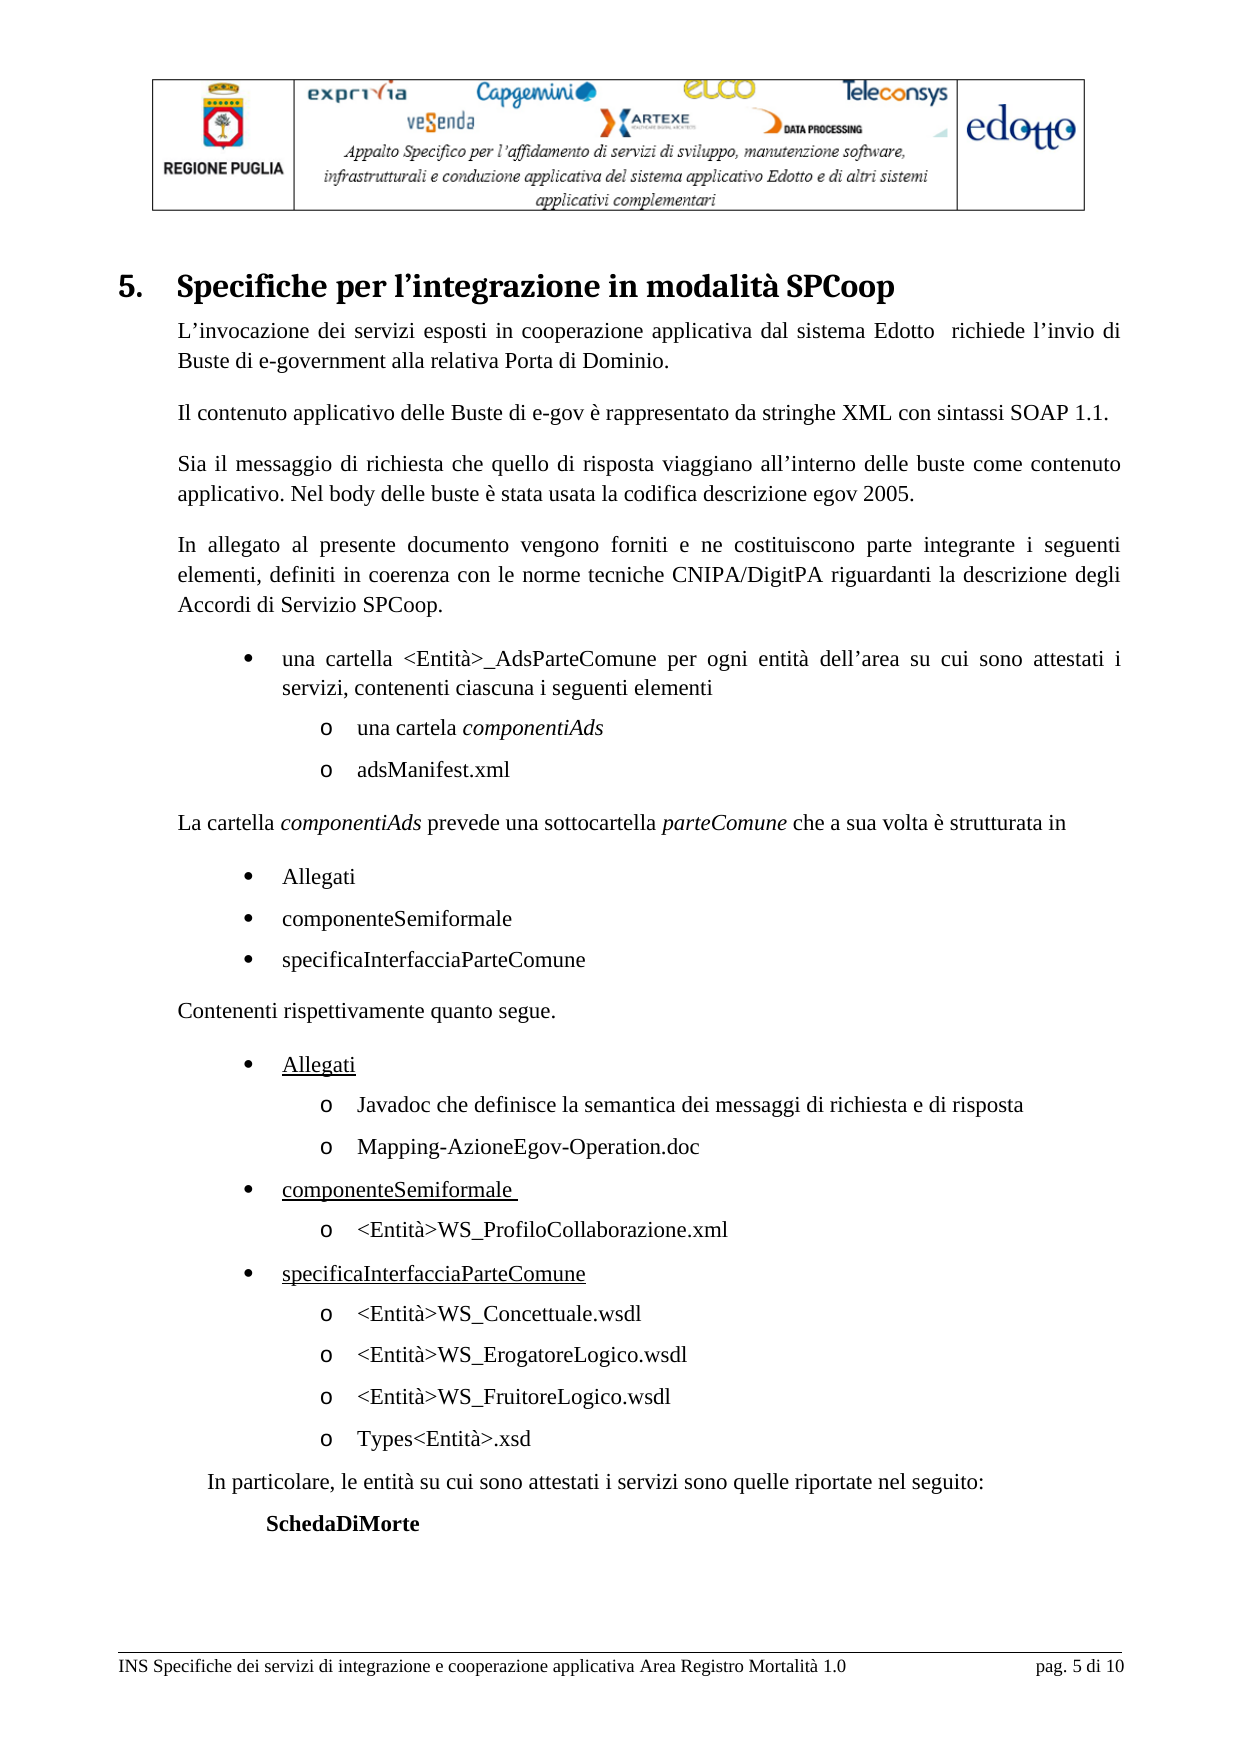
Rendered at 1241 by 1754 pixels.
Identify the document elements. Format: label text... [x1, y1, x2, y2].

list adsManifest.xml [319, 755, 1122, 784]
list specificaInterfacciaParteComune [244, 943, 1122, 973]
list specificaInterfacciaParteComune [244, 1257, 1122, 1286]
text In particolare, le entità su cui sono attestati i servizi sono quelle riportate nel seguito: [207, 1465, 1122, 1494]
text Il contenuto applicativo delle Buste di e-gov è rappresentato da stringhe XML con sintassi SOAP 1.1. [177, 399, 1122, 425]
list <Entità>WS_ErogatoreLogico.wsdl [319, 1340, 1122, 1369]
subtitle Specifiche per l’integrazione in modalità SPCoop [118, 267, 1122, 305]
list Types<Entità>.xsd [319, 1424, 1122, 1453]
list <Entità>WS_FruitoreLogico.wsdl [319, 1382, 1122, 1411]
list componenteSemiformale [244, 902, 1122, 931]
text Contenenti rispettivamente quanto segue. [177, 998, 1122, 1024]
list Allegati [244, 860, 1122, 889]
text La cartella componentiAds prevede una sottocartella parteComune che a sua volta è strutturata in [177, 809, 1122, 835]
list Javadoc che definisce la semantica dei messaggi di richiesta e di risposta [319, 1090, 1122, 1119]
list Allegati [244, 1049, 1122, 1078]
list una cartela componentiAds [319, 713, 1122, 742]
text In allegato al presente documento vengono forniti e ne costituiscono parte integrante i seguenti elementi, definiti in coerenza con le norme tecniche CNIPA/DigitPA riguardanti la descrizione degli Accordi di Servizio SPCoop. [177, 531, 1122, 618]
text L’invocazione dei servizi esposti in cooperazione applicativa dal sistema Edotto richiede l’invio di Buste di e-government alla relativa Porta di Dominio. [177, 317, 1122, 374]
list <Entità>WS_Concettuale.wsdl [319, 1299, 1122, 1328]
list una cartella <Entità>_AdsParteComune per ogni entità dell’area su cui sono attestati i servizi, contenenti ciascuna i seguenti elementi [244, 642, 1122, 701]
text Sia il messaggio di richiesta che quello di risposta viaggiano all’interno delle buste come contenuto applicativo. Nel body delle buste è stata usata la codifica descrizione egov 2005. [177, 450, 1122, 506]
picture [147, 73, 1093, 218]
list Mapping-AzioneEgov-Operation.doc [319, 1132, 1122, 1161]
list <Entità>WS_ProfiloCollaborazione.xml [319, 1215, 1122, 1244]
text SchedaDiMorte [207, 1507, 1122, 1536]
list componenteSemiformale [244, 1174, 1122, 1203]
